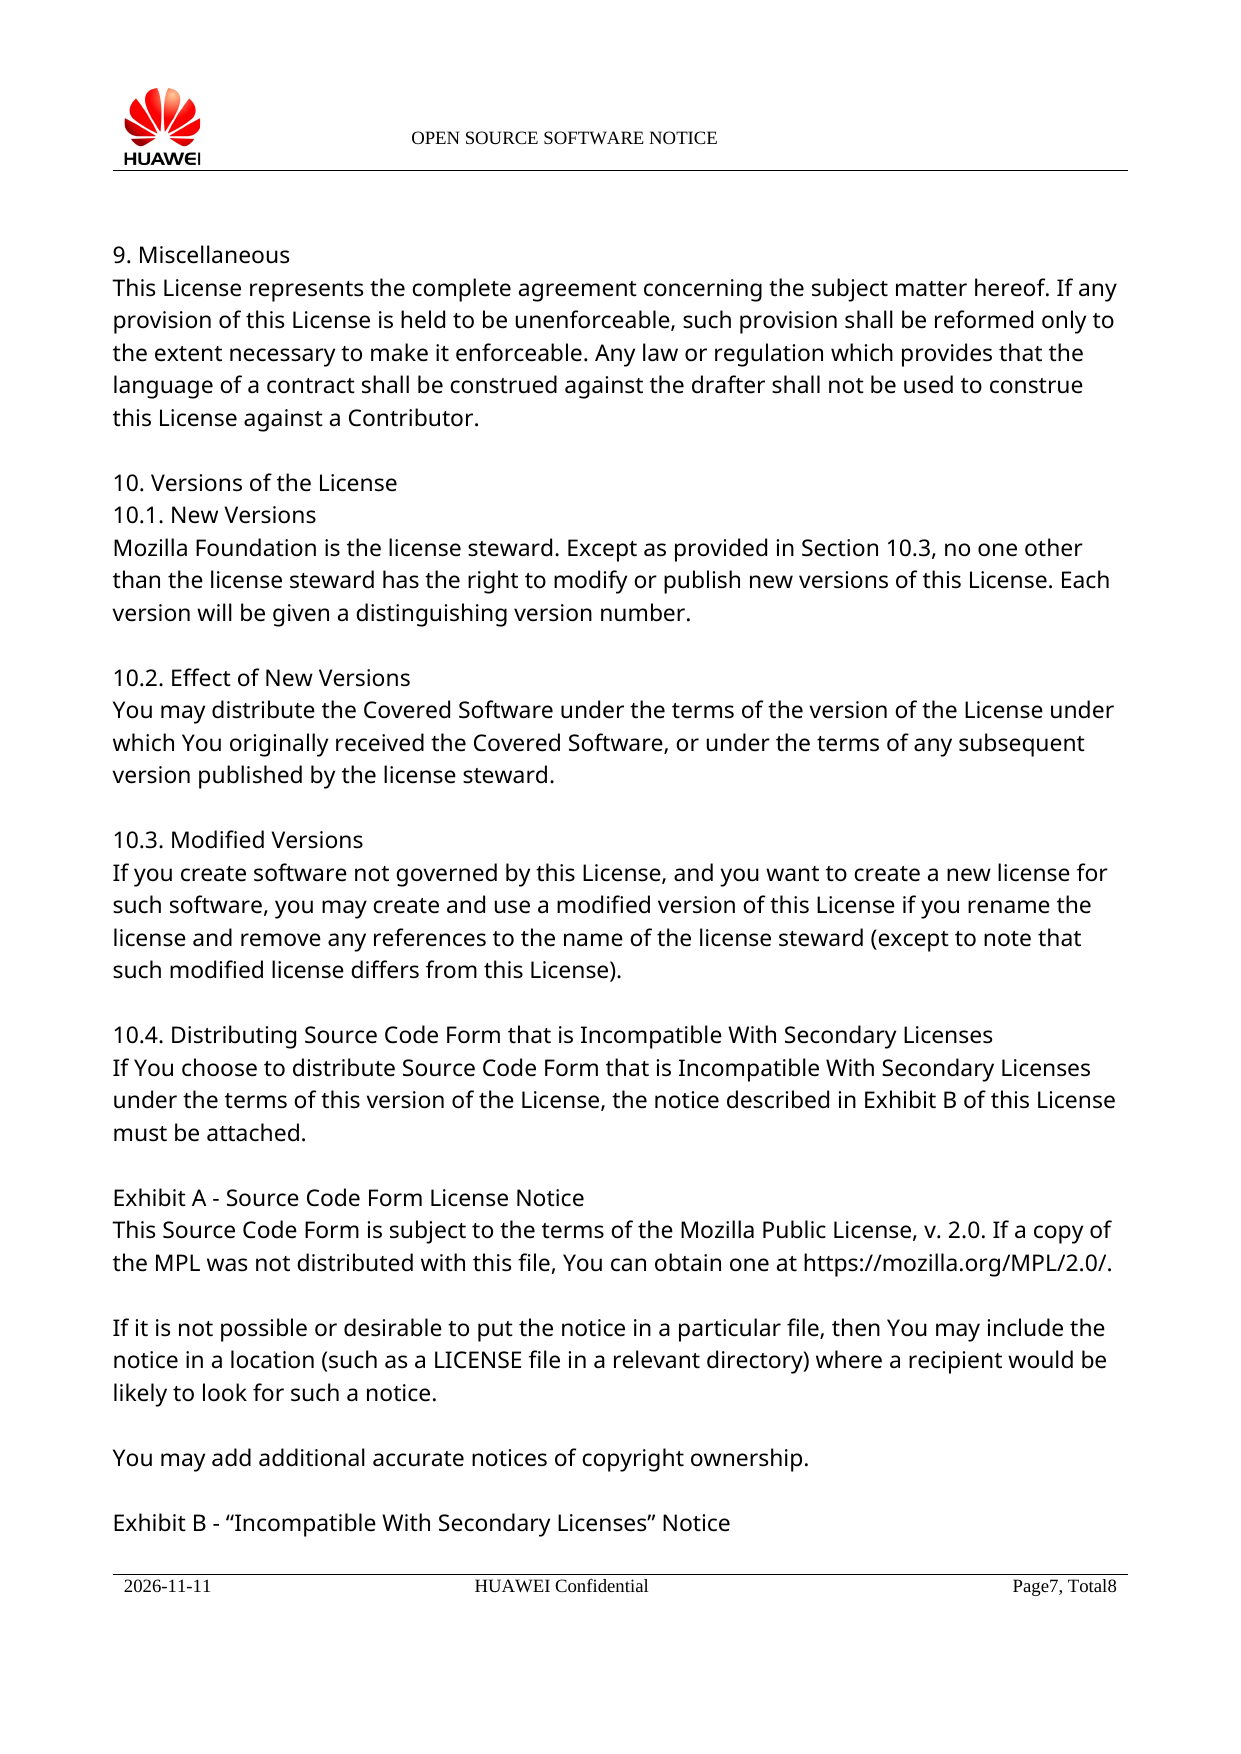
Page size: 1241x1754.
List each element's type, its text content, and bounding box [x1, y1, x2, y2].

text 10.1. New Versions [112, 499, 1128, 531]
text Exhibit A - Source Code Form License Notice [112, 1181, 1128, 1214]
text Mozilla Foundation is the license steward. Except as provided in Section 10.3, no one other than the license steward has the right to modify or publish new versions of this License. Each version will be given a distinguishing version number. [112, 531, 1128, 629]
text Exhibit B - “Incompatible With Secondary Licenses” Notice [112, 1506, 1128, 1539]
text 10. Versions of the License [112, 466, 1128, 499]
text 10.2. Effect of New Versions [112, 661, 1128, 694]
text 10.3. Modified Versions [112, 824, 1128, 856]
picture [124, 88, 201, 165]
text 9. Miscellaneous [112, 239, 1128, 271]
text If it is not possible or desirable to put the notice in a particular file, then You may include the notice in a location (such as a LICENSE file in a relevant directory) where a recipient would be likely to look for such a notice. [112, 1311, 1128, 1409]
text If You choose to distribute Source Code Form that is Incompatible With Secondary Licenses under the terms of this version of the License, the notice described in Exhibit B of this License must be attached. [112, 1051, 1128, 1149]
text You may distribute the Covered Software under the terms of the version of the License under which You originally received the Covered Software, or under the terms of any subsequent version published by the license steward. [112, 694, 1128, 791]
text This Source Code Form is subject to the terms of the Mozilla Public License, v. 2.0. If a copy of the MPL was not distributed with this file, You can obtain one at https://mozilla.org/MPL/2.0/. [112, 1214, 1128, 1279]
text 10.4. Distributing Source Code Form that is Incompatible With Secondary Licenses [112, 1019, 1128, 1051]
text If you create software not governed by this License, and you want to create a new license for such software, you may create and use a modified version of this License if you rename the license and remove any references to the name of the license steward (except to note that such modified license differs from this License). [112, 856, 1128, 986]
text This License represents the complete agreement concerning the subject matter hereof. If any provision of this License is held to be unenforceable, such provision shall be reformed only to the extent necessary to make it enforceable. Any law or regulation which provides that the language of a contract shall be construed against the drafter shall not be used to construe this License against a Contributor. [112, 271, 1128, 434]
text You may add additional accurate notices of copyright ownership. [112, 1441, 1128, 1474]
